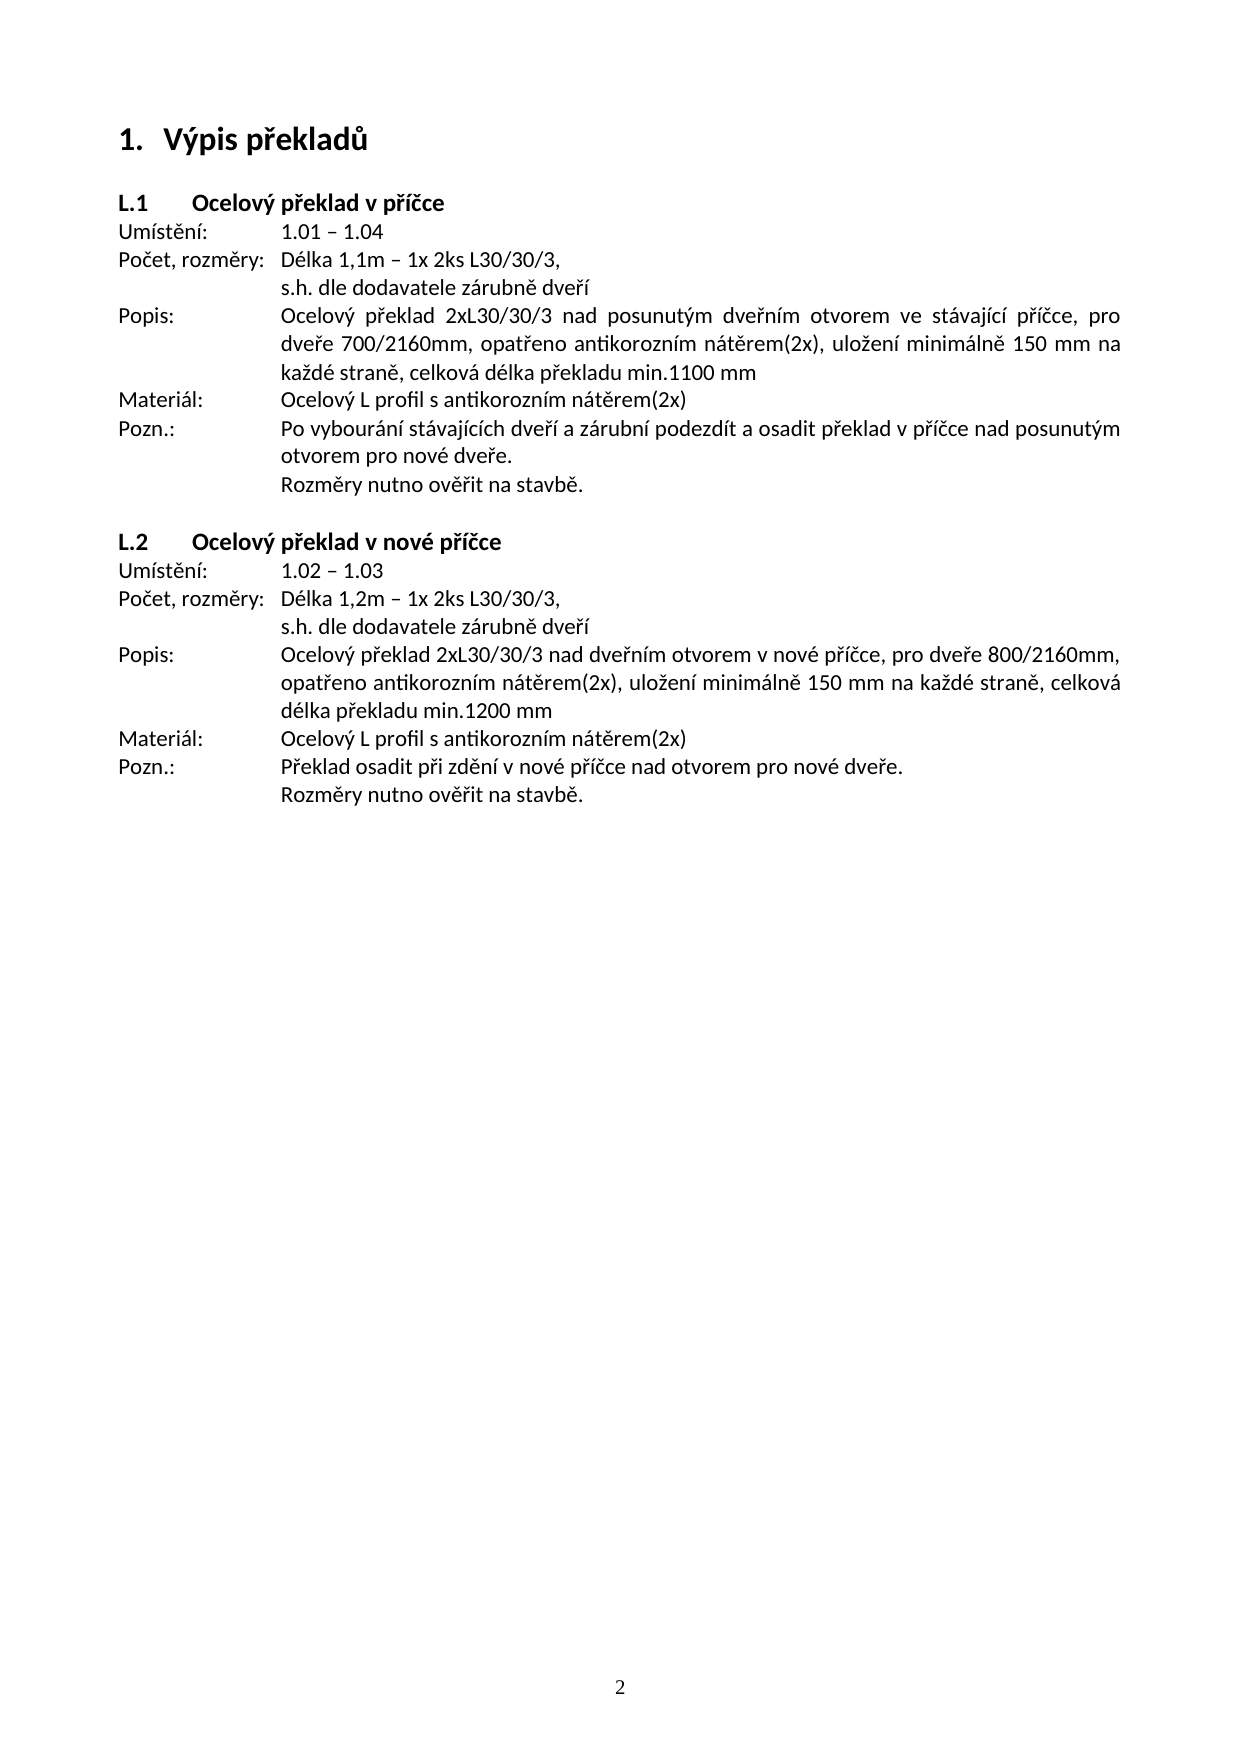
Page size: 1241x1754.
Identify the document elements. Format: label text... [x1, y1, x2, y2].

text Počet, rozměry: Délka 1,1m – 1x 2ks L30/30/3, [118, 246, 1122, 273]
text Umístění: 1.01 – 1.04 [118, 217, 1122, 246]
text s.h. dle dodavatele zárubně dveří [118, 612, 1122, 640]
text Umístění: 1.02 – 1.03 [118, 556, 1122, 584]
subtitle L.1 Ocelový překlad v příčce [118, 187, 1122, 217]
text Popis: Ocelový překlad 2xL30/30/3 nad posunutým dveřním otvorem ve stávající příčce, pro dveře 700/2160mm, opatřeno antikorozním nátěrem(2x), uložení minimálně 150 mm na každé straně, celková délka překladu min.1100 mm [118, 302, 1122, 386]
subtitle L.2 Ocelový překlad v nové příčce [118, 526, 1122, 556]
subtitle Výpis překladů [118, 118, 1122, 159]
text Rozměry nutno ověřit na stavbě. [118, 780, 1122, 808]
text Popis: Ocelový překlad 2xL30/30/3 nad dveřním otvorem v nové příčce, pro dveře 800/2160mm, opatřeno antikorozním nátěrem(2x), uložení minimálně 150 mm na každé straně, celková délka překladu min.1200 mm [118, 640, 1122, 724]
text Počet, rozměry: Délka 1,2m – 1x 2ks L30/30/3, [118, 584, 1122, 612]
text s.h. dle dodavatele zárubně dveří [118, 273, 1122, 302]
text Materiál: Ocelový L profil s antikorozním nátěrem(2x) [118, 386, 1122, 414]
text Pozn.: Po vybourání stávajících dveří a zárubní podezdít a osadit překlad v příčce nad posunutým otvorem pro nové dveře. [118, 414, 1122, 470]
text Pozn.: Překlad osadit při zdění v nové příčce nad otvorem pro nové dveře. [118, 752, 1122, 780]
text Materiál: Ocelový L profil s antikorozním nátěrem(2x) [118, 724, 1122, 752]
text Rozměry nutno ověřit na stavbě. [118, 470, 1122, 498]
